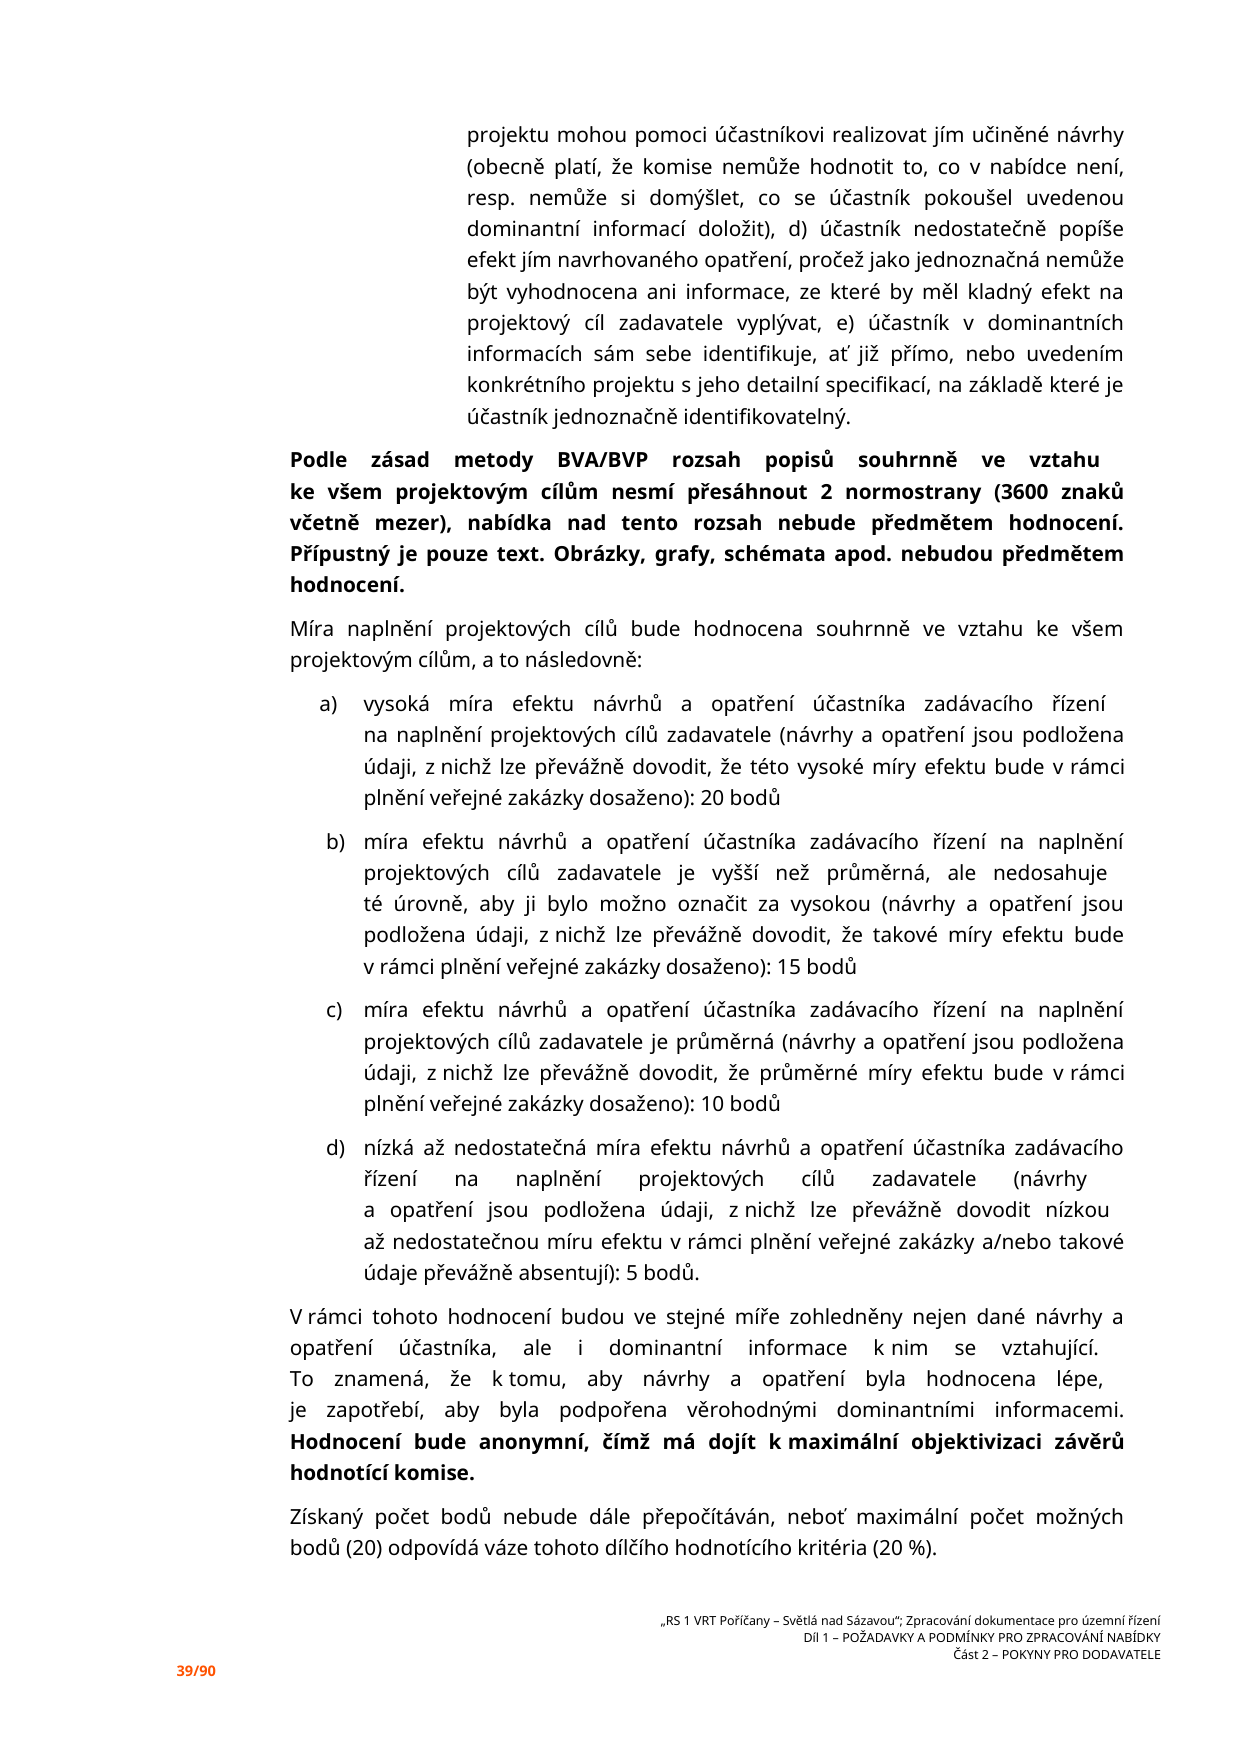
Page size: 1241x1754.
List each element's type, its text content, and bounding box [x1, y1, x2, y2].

text Podle zásad metody BVA/BVP rozsah popisů souhrnně ve vztahu ke všem projektovým cílům nesmí přesáhnout 2 normostrany (3600 znaků včetně mezer), nabídka nad tento rozsah nebude předmětem hodnocení. Přípustný je pouze text. Obrázky, grafy, schémata apod. nebudou předmětem hodnocení. [289, 446, 1125, 599]
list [467, 121, 1125, 430]
text Míra naplnění projektových cílů bude hodnocena souhrnně ve vztahu ke všem projektovým cílům, a to následovně: [289, 614, 1125, 674]
text V rámci tohoto hodnocení budou ve stejné míře zohledněny nejen dané návrhy a opatření účastníka, ale i dominantní informace k nim se vztahující. To znamená, že k tomu, aby návrhy a opatření byla hodnocena lépe, je zapotřebí, aby byla podpořena věrohodnými dominantními informacemi. Hodnocení bude anonymní, čímž má dojít k maximální objektivizaci závěrů hodnotící komise. [289, 1302, 1125, 1487]
list nízká až nedostatečná míra efektu návrhů a opatření účastníka zadávacího řízení na naplnění projektových cílů zadavatele (návrhy a opatření jsou podložena údaji, z nichž lze převážně dovodit nízkou až nedostatečnou míru efektu v rámci plnění veřejné zakázky a/nebo takové údaje převážně absentují): 5 bodů. [326, 1133, 1125, 1287]
list Získaný počet bodů nebude dále přepočítáván, neboť maximální počet možných bodů (20) odpovídá váze tohoto dílčího hodnotícího kritéria (20 %). [289, 1502, 1125, 1562]
list vysoká míra efektu návrhů a opatření účastníka zadávacího řízení na naplnění projektových cílů zadavatele (návrhy a opatření jsou podložena údaji, z nichž lze převážně dovodit, že této vysoké míry efektu bude v rámci plnění veřejné zakázky dosaženo): 20 bodů [319, 689, 1125, 812]
list míra efektu návrhů a opatření účastníka zadávacího řízení na naplnění projektových cílů zadavatele je vyšší než průměrná, ale nedosahuje té úrovně, aby ji bylo možno označit za vysokou (návrhy a opatření jsou podložena údaji, z nichž lze převážně dovodit, že takové míry efektu bude v rámci plnění veřejné zakázky dosaženo): 15 bodů [326, 827, 1125, 980]
list míra efektu návrhů a opatření účastníka zadávacího řízení na naplnění projektových cílů zadavatele je průměrná (návrhy a opatření jsou podložena údaji, z nichž lze převážně dovodit, že průměrné míry efektu bude v rámci plnění veřejné zakázky dosaženo): 10 bodů [326, 996, 1125, 1118]
